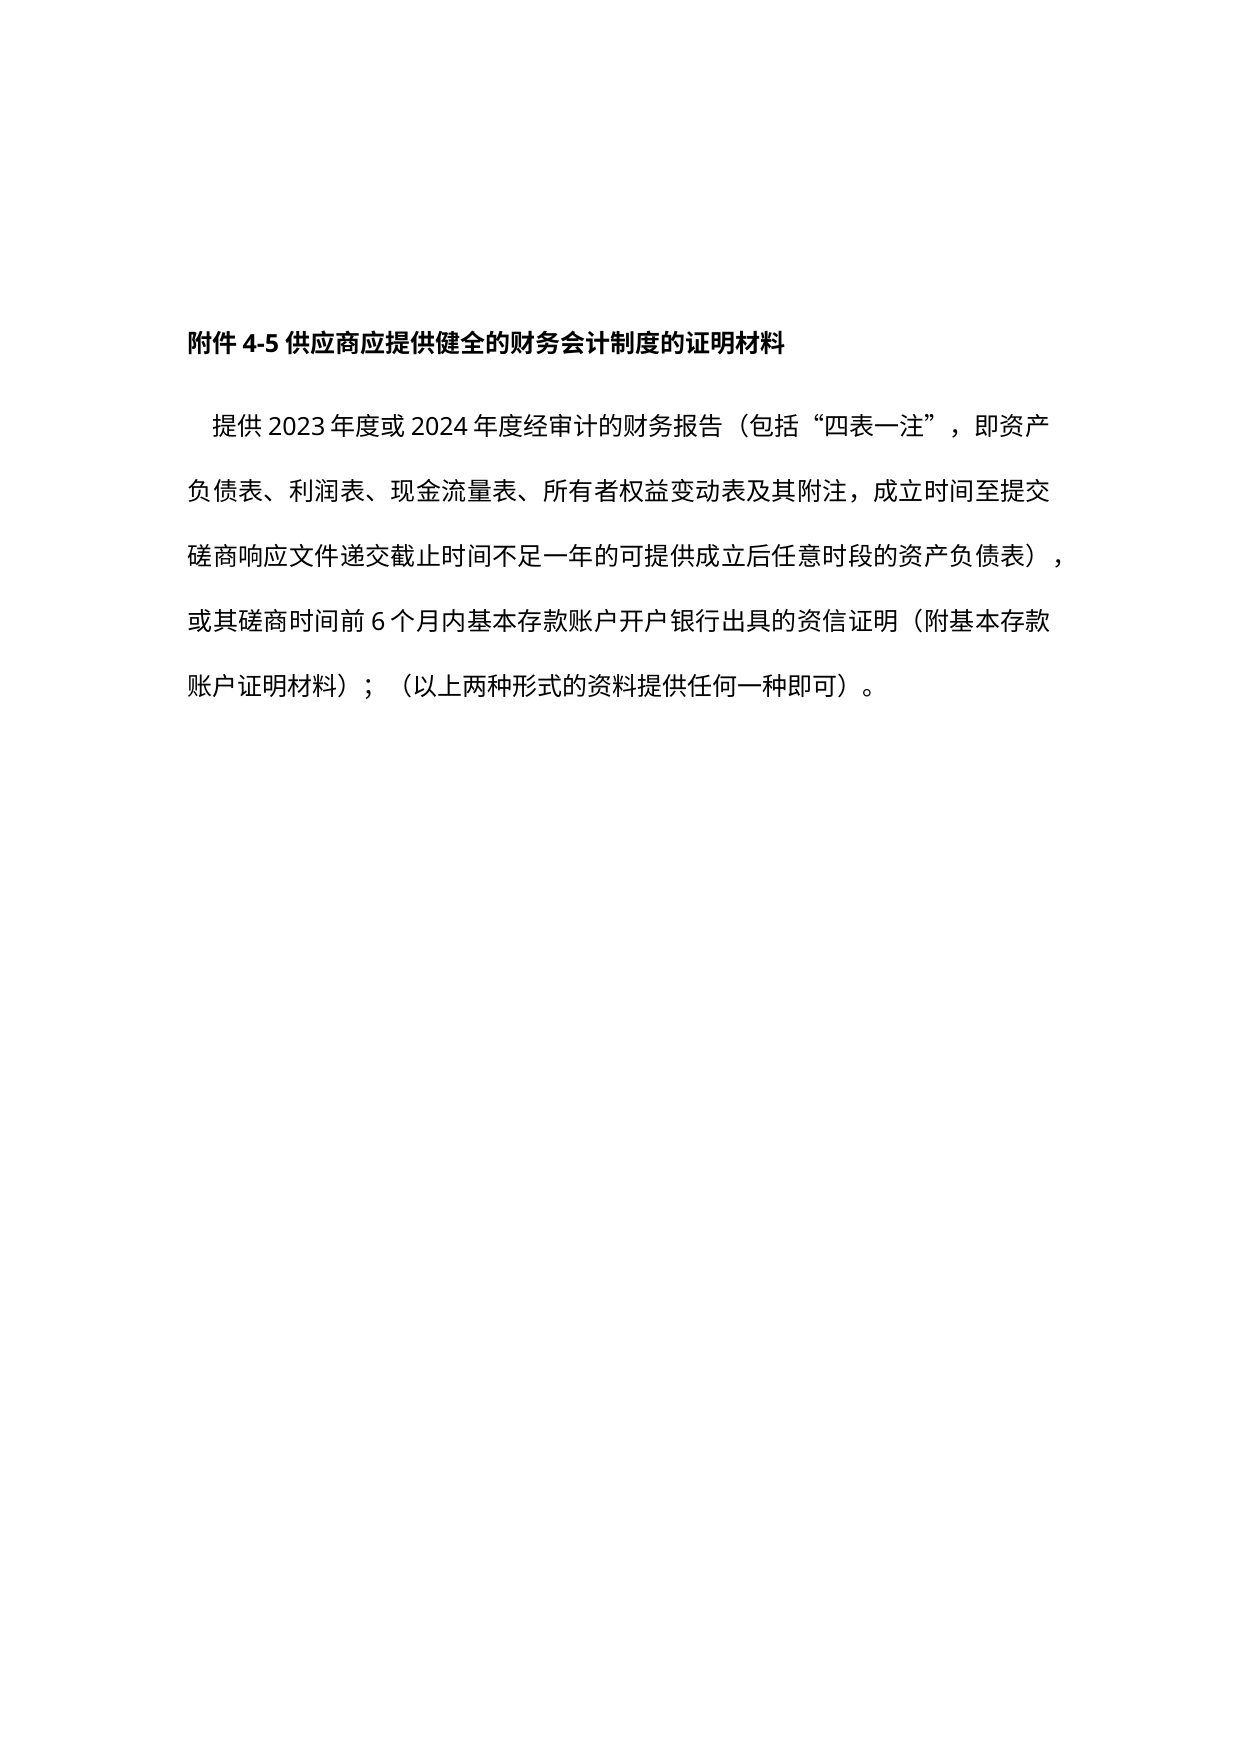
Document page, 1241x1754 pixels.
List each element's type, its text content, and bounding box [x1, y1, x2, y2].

text 提供2023年度或2024年度经审计的财务报告（包括“四表一注”，即资产负债表、利润表、现金流量表、所有者权益变动表及其附注，成立时间至提交磋商响应文件递交截止时间不足一年的可提供成立后任意时段的资产负债表），或其磋商时间前6个月内基本存款账户开户银行出具的资信证明（附基本存款账户证明材料）；（以上两种形式的资料提供任何一种即可）。 [187, 392, 1053, 717]
list 附件4-5 供应商应提供健全的财务会计制度的证明材料 [187, 309, 1053, 374]
